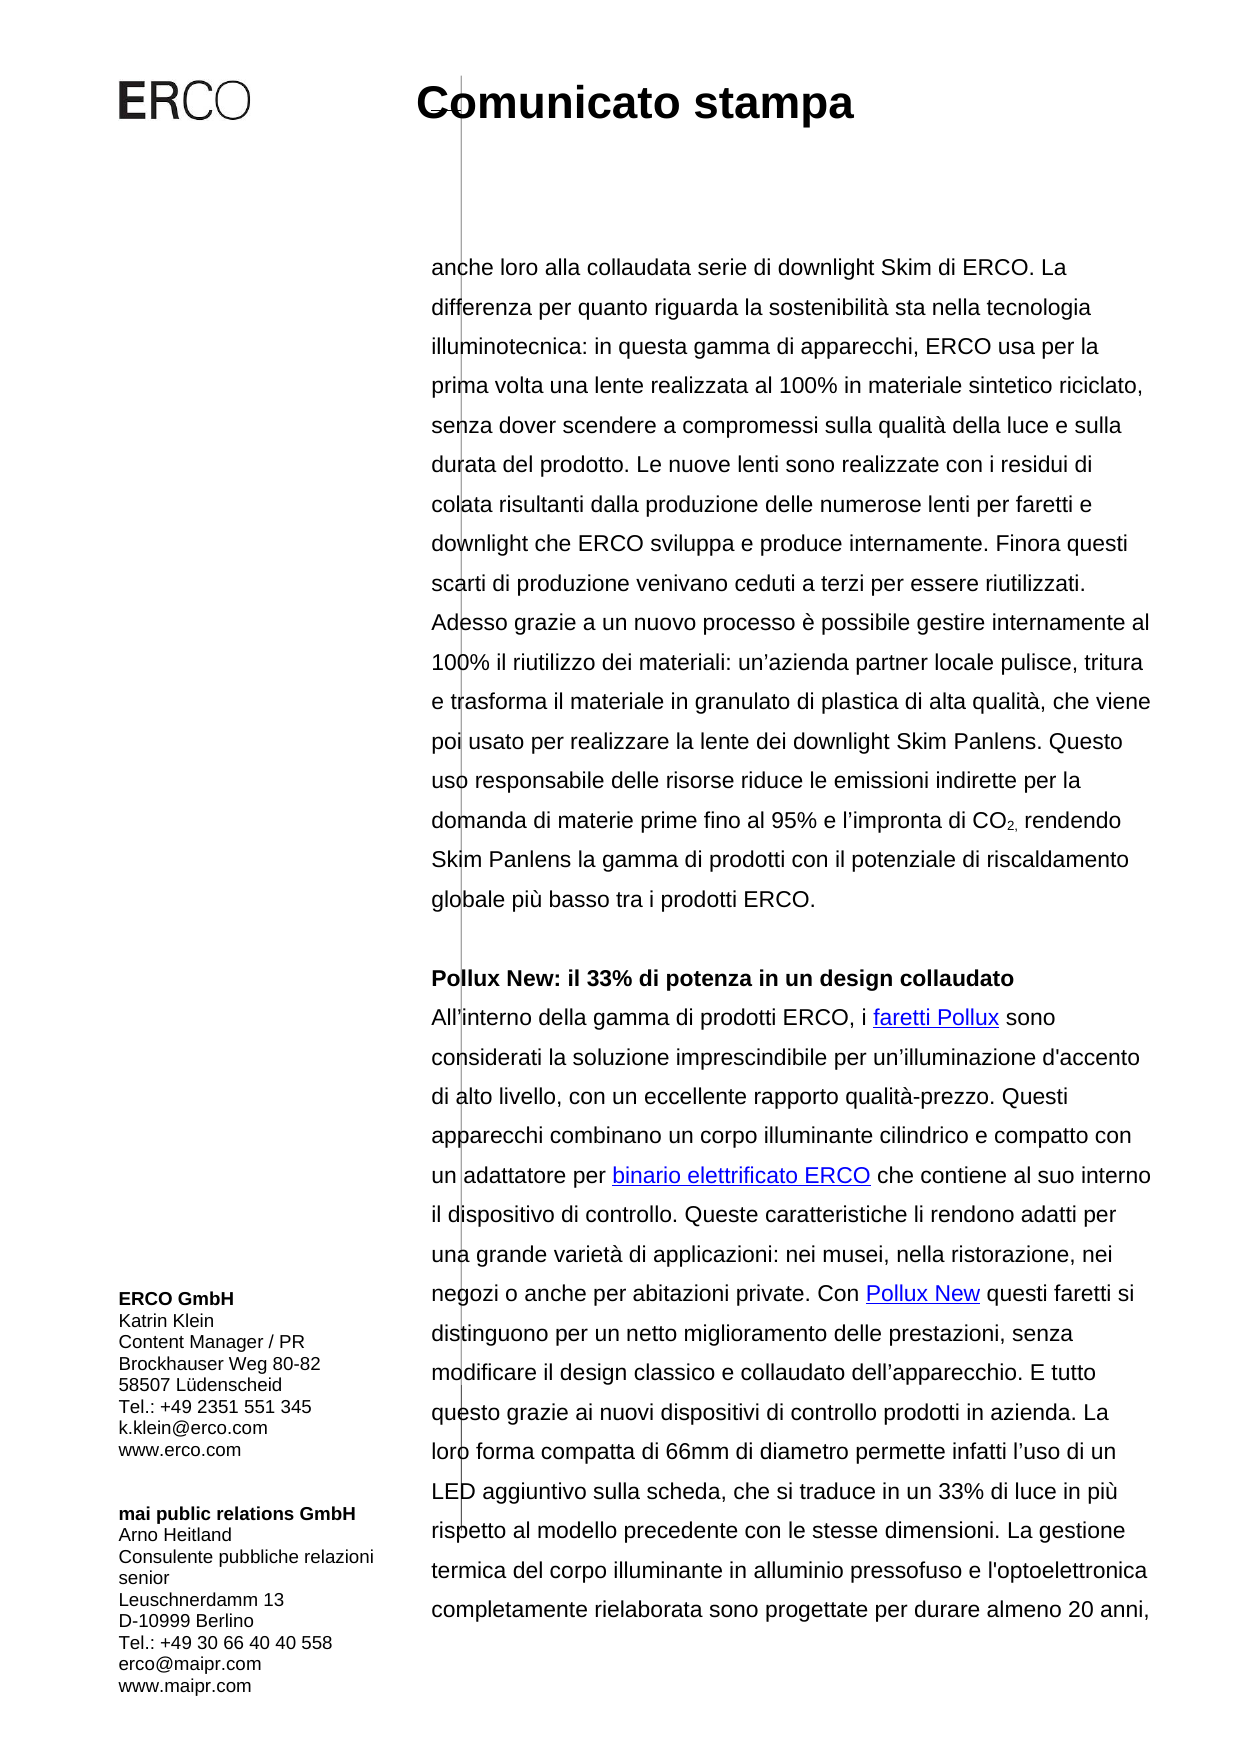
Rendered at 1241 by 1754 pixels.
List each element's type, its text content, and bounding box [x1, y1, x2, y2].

text Pollux New: il 33% di potenza in un design collaudato [431, 964, 1152, 991]
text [431, 1004, 1152, 1623]
picture [118, 79, 251, 121]
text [431, 254, 1152, 912]
